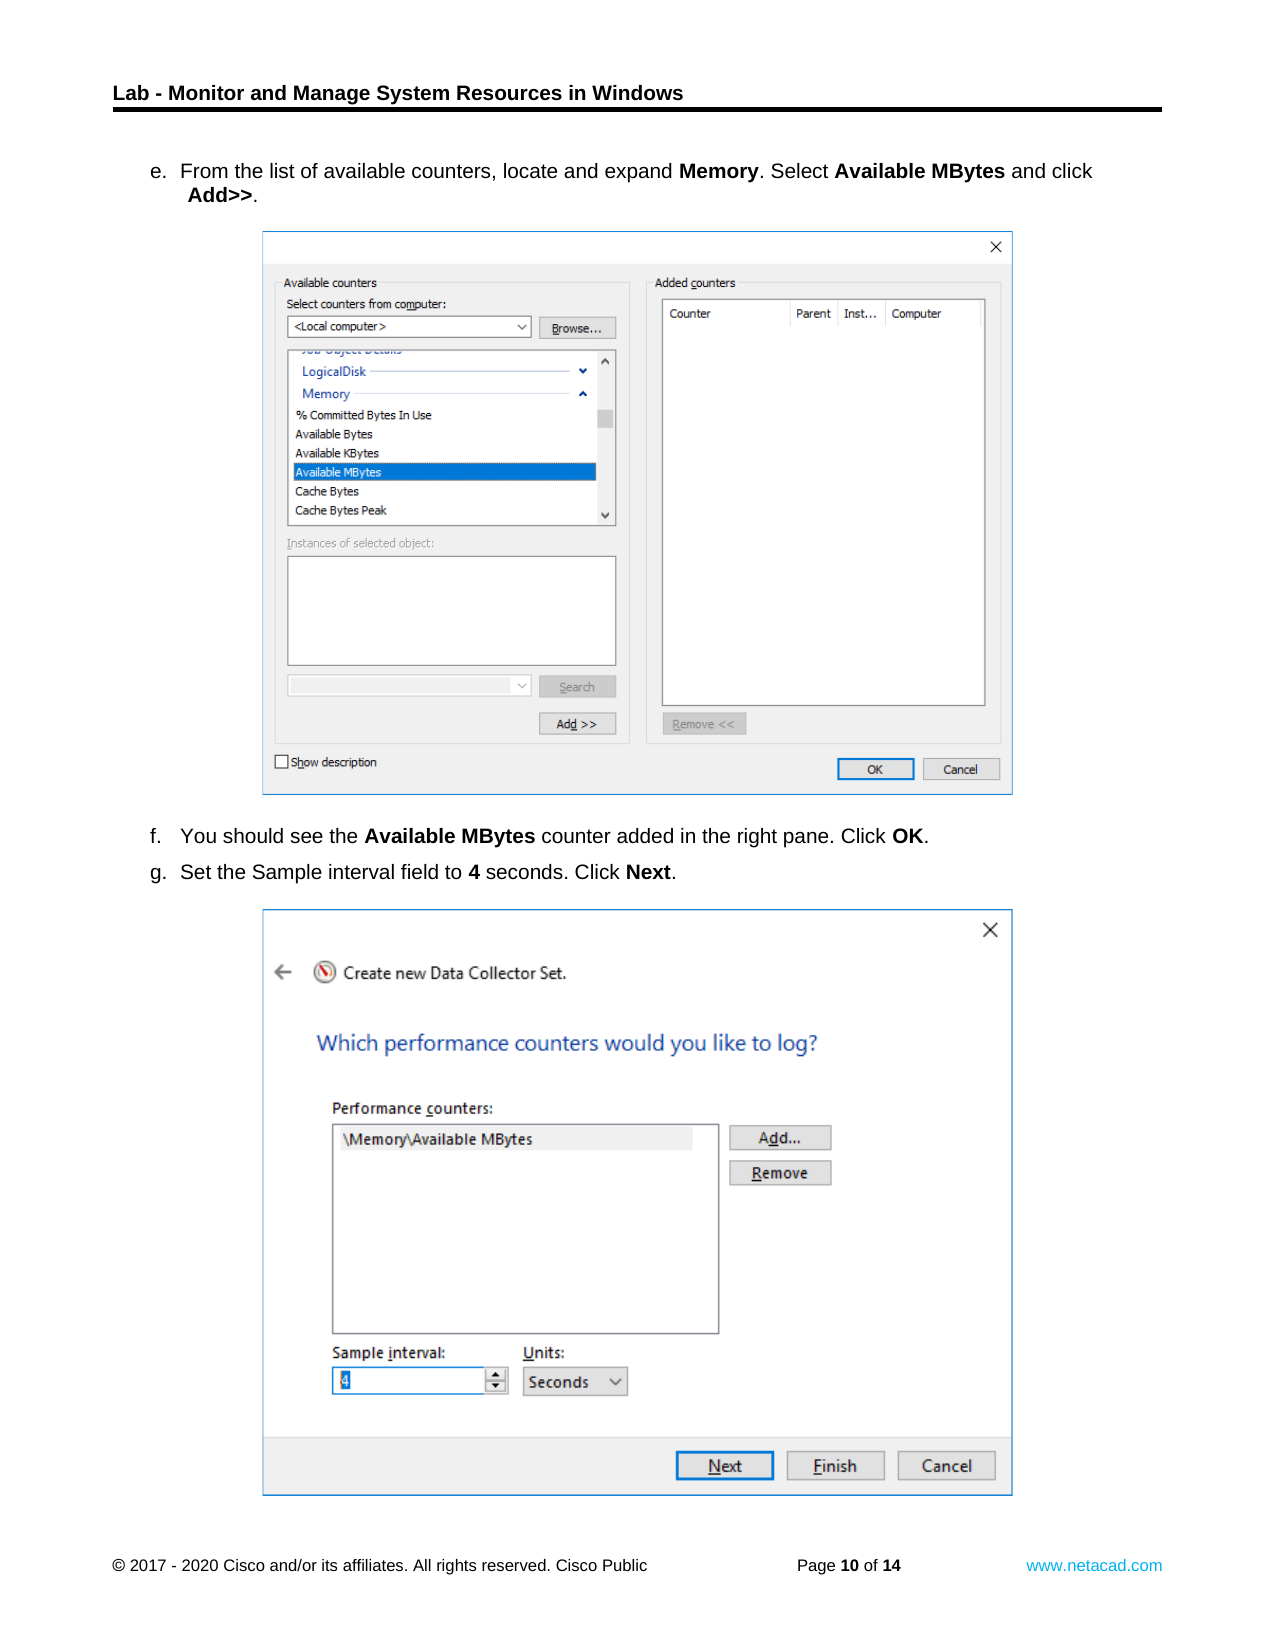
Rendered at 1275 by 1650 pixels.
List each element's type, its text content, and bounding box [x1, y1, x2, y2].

picture [262, 909, 1013, 1496]
text Set the Sample interval field to 4 seconds. Click Next. [150, 860, 1162, 884]
text From the list of available counters, locate and expand Memory. Select Available MBytes and click Add>>. [150, 159, 1162, 207]
text You should see the Available MBytes counter added in the right pane. Click OK. [150, 824, 1162, 848]
picture [262, 231, 1013, 795]
